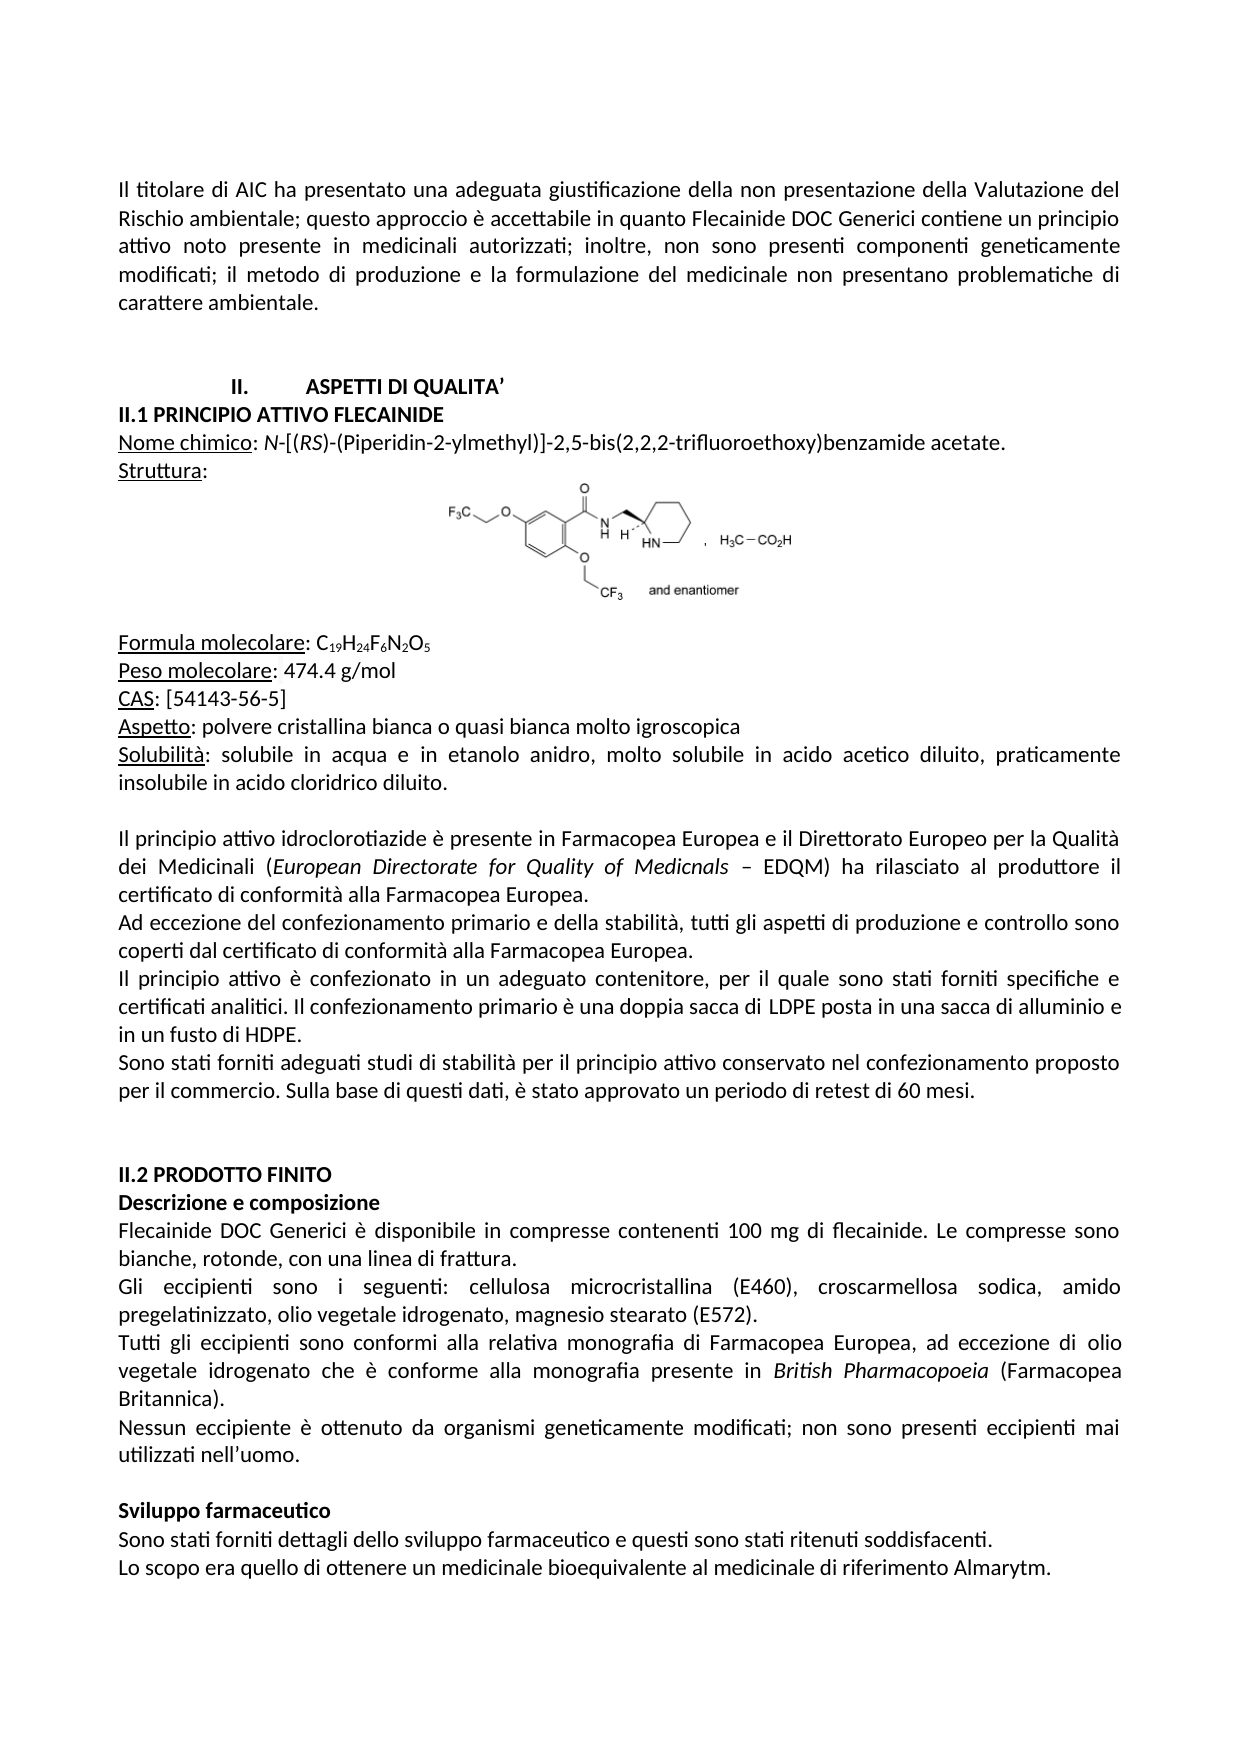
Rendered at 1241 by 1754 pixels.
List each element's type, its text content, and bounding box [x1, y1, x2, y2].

text Descrizione e composizione [118, 1188, 1122, 1216]
text Nessun eccipiente è ottenuto da organismi geneticamente modificati; non sono presenti eccipienti mai utilizzati nell’uomo. [118, 1413, 1122, 1469]
text Il principio attivo idroclorotiazide è presente in Farmacopea Europea e il Direttorato Europeo per la Qualità dei Medicinali (European Directorate for Quality of Medicnals – EDQM) ha rilasciato al produttore il certificato di conformità alla Farmacopea Europea. [118, 824, 1122, 908]
text Il principio attivo è confezionato in un adeguato contenitore, per il quale sono stati forniti specifiche e certificati analitici. Il confezionamento primario è una doppia sacca di LDPE posta in una sacca di alluminio e in un fusto di HDPE. [118, 964, 1122, 1048]
text Nome chimico: N-[(RS)-(Piperidin-2-ylmethyl)]-2,5-bis(2,2,2-trifluoroethoxy)benzamide acetate. [118, 428, 1122, 456]
text Formula molecolare: C19H24F6N2O5 [118, 628, 1122, 656]
picture [448, 483, 792, 600]
text II.2 PRODOTTO FINITO [118, 1160, 1122, 1188]
text Peso molecolare: 474.4 g/mol [118, 656, 278, 684]
text Tutti gli eccipienti sono conformi alla relativa monografia di Farmacopea Europea, ad eccezione di olio vegetale idrogenato che è conforme alla monografia presente in British Pharmacopoeia (Farmacopea Britannica). [118, 1328, 1122, 1413]
text Aspetto: polvere cristallina bianca o quasi bianca molto igroscopica [118, 712, 1122, 740]
text Solubilità: solubile in acqua e in etanolo anidro, molto solubile in acido acetico diluito, praticamente insolubile in acido cloridrico diluito. [118, 740, 1122, 796]
text Flecainide DOC Generici è disponibile in compresse contenenti 100 mg di flecainide. Le compresse sono bianche, rotonde, con una linea di frattura. [118, 1216, 1122, 1272]
text Gli eccipienti sono i seguenti: cellulosa microcristallina (E460), croscarmellosa sodica, amido pregelatinizzato, olio vegetale idrogenato, magnesio stearato (E572). [118, 1272, 1122, 1328]
text Il titolare di AIC ha presentato una adeguata giustificazione della non presentazione della Valutazione del Rischio ambientale; questo approccio è accettabile in quanto Flecainide DOC Generici contiene un principio attivo noto presente in medicinali autorizzati; inoltre, non sono presenti componenti geneticamente modificati; il metodo di produzione e la formulazione del medicinale non presentano problematiche di carattere ambientale. [118, 176, 1122, 316]
text Sono stati forniti adeguati studi di stabilità per il principio attivo conservato nel confezionamento proposto per il commercio. Sulla base di questi dati, è stato approvato un periodo di retest di 60 mesi. [118, 1048, 1122, 1104]
text Sviluppo farmaceutico [118, 1497, 1122, 1525]
text Struttura: [118, 456, 1122, 484]
text II.1 PRINCIPIO ATTIVO FLECAINIDE [118, 400, 1122, 428]
text Ad eccezione del confezionamento primario e della stabilità, tutti gli aspetti di produzione e controllo sono coperti dal certificato di conformità alla Farmacopea Europea. [118, 908, 1122, 964]
text Lo scopo era quello di ottenere un medicinale bioequivalente al medicinale di riferimento Almarytm. [118, 1553, 1122, 1581]
text Sono stati forniti dettagli dello sviluppo farmaceutico e questi sono stati ritenuti soddisfacenti. [118, 1525, 1122, 1553]
text Peso molecolare: 474.4 g/mol [283, 656, 1122, 684]
subtitle CAS: [54143-56-5] [118, 684, 1122, 712]
list ASPETTI DI QUALITA’ [231, 372, 1122, 400]
